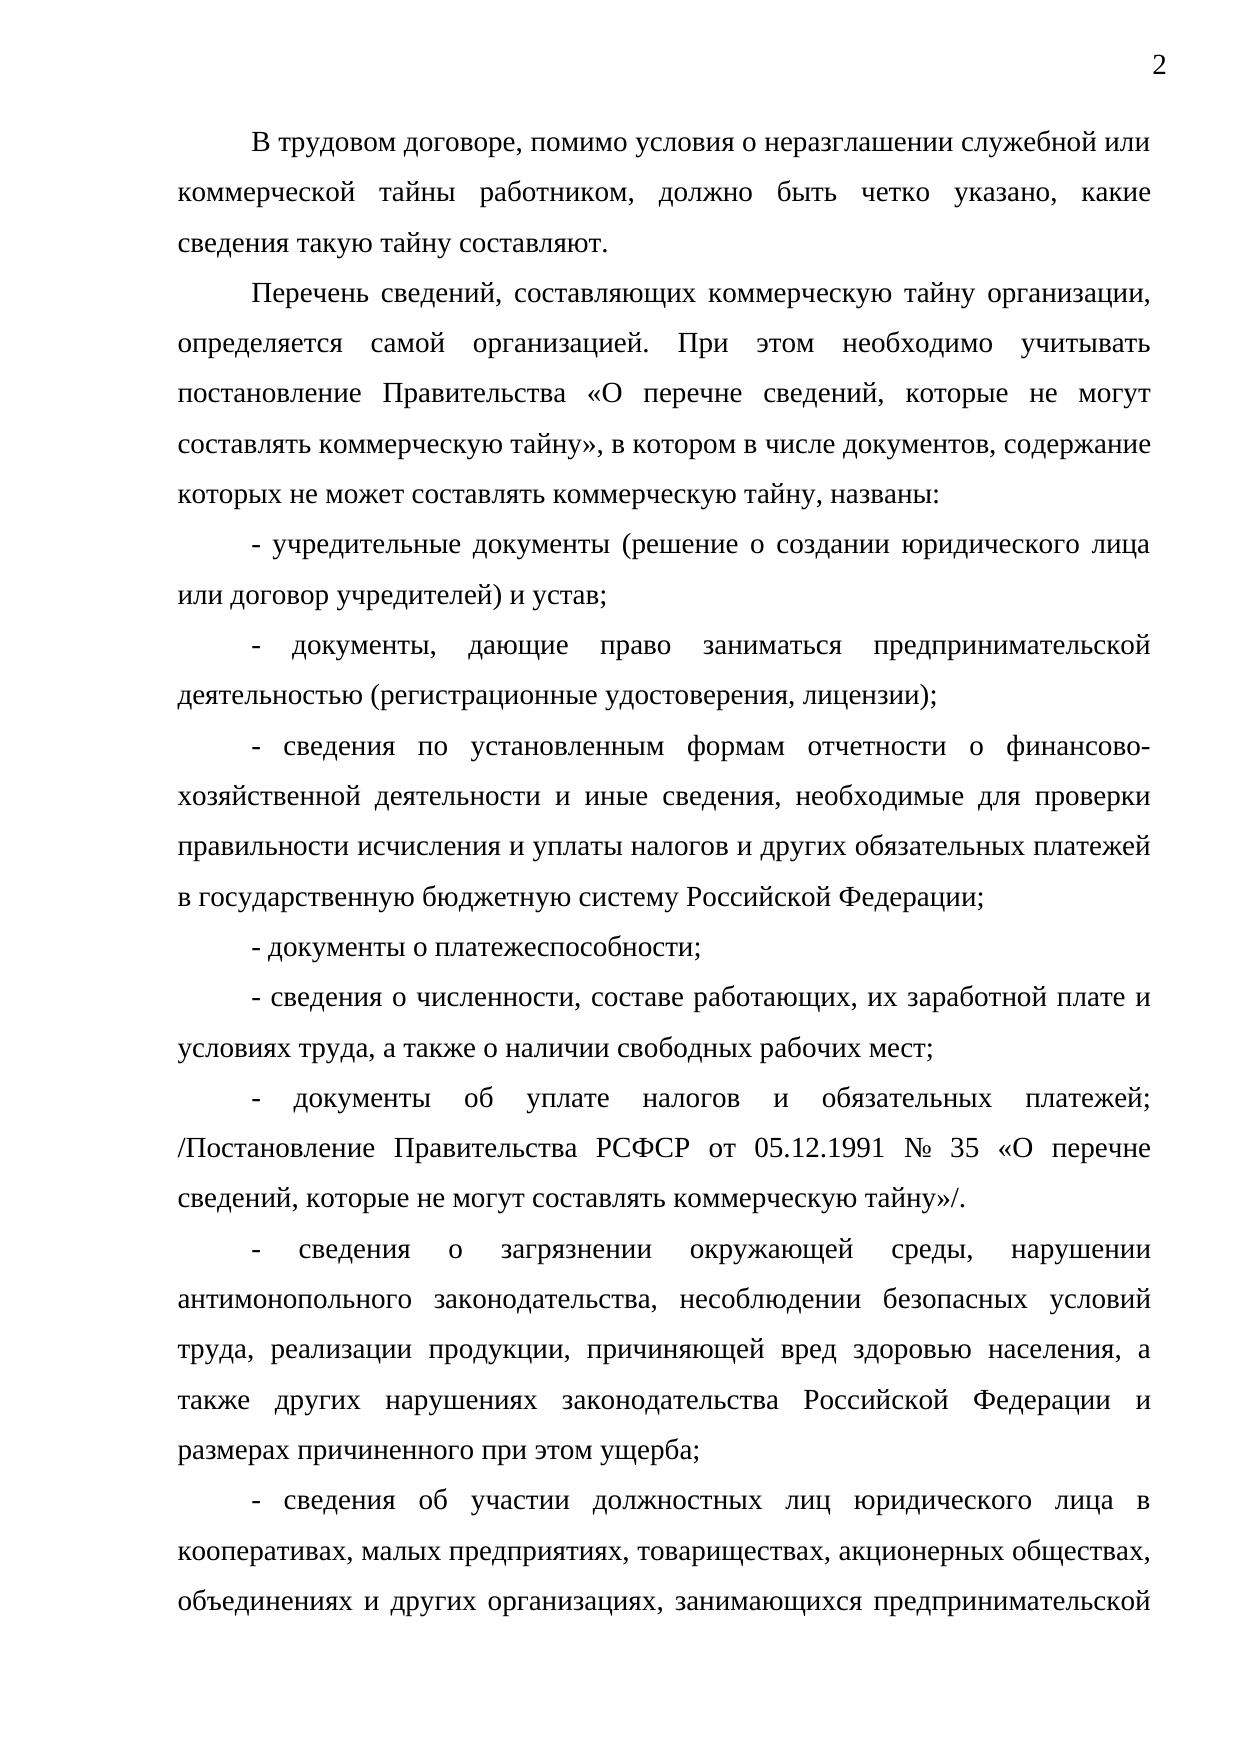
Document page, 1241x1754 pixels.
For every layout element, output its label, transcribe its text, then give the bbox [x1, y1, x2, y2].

text Перечень сведений, составляющих коммерческую тайну организации, определяется самой организацией. При этом необходимо учитывать постановление Правительства «О перечне сведений, которые не могут составлять коммерческую тайну», в котором в числе документов, содержание которых не может составлять коммерческую тайну, названы: [177, 275, 1152, 510]
text - сведения о численности, составе работающих, их заработной плате и условиях труда, а также о наличии свободных рабочих мест; [177, 979, 1152, 1063]
text - документы, дающие право заниматься предпринимательской деятельностью (регистрационные удостоверения, лицензии); [177, 627, 1152, 711]
text - сведения по установленным формам отчетности о финансово-хозяйственной деятельности и иные сведения, необходимые для проверки правильности исчисления и уплаты налогов и других обязательных платежей в государственную бюджетную систему Российской Федерации; [177, 728, 1152, 912]
text - сведения о загрязнении окружающей среды, нарушении антимонопольного законодательства, несоблюдении безопасных условий труда, реализации продукции, причиняющей вред здоровью населения, а также других нарушениях законодательства Российской Федерации и размерах причиненного при этом ущерба; [177, 1231, 1152, 1466]
text - документы о платежеспособности; [177, 929, 1152, 963]
text В трудовом договоре, помимо условия о неразглашении служебной или коммерческой тайны работником, должно быть четко указано, какие сведения такую тайну составляют. [177, 124, 1152, 258]
text - учредительные документы (решение о создании юридического лица или договор учредителей) и устав; [177, 527, 1152, 610]
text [177, 1482, 1152, 1617]
text - документы об уплате налогов и обязательных платежей; /Постановление Правительства РСФСР от 05.12.1991 № 35 «О перечне сведений, которые не могут составлять коммерческую тайну»/. [177, 1080, 1152, 1214]
